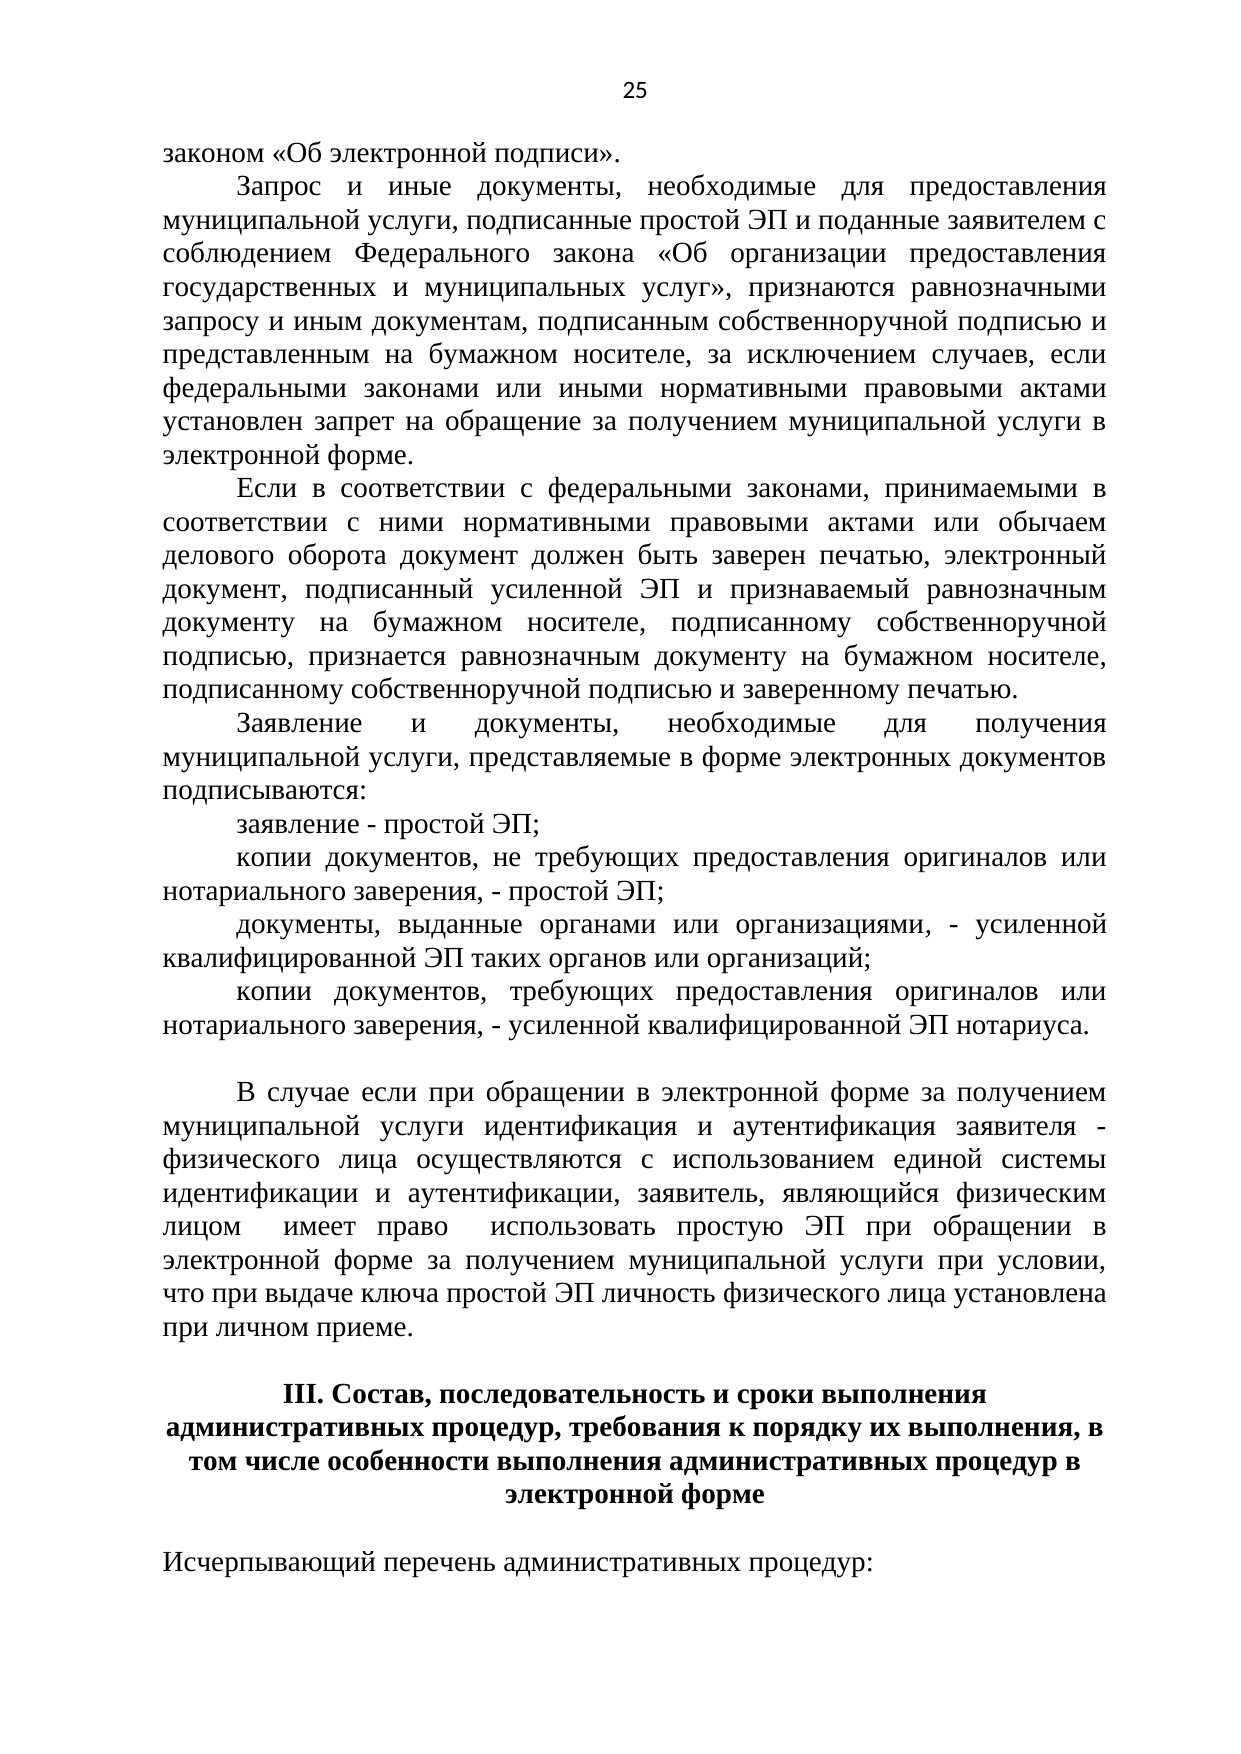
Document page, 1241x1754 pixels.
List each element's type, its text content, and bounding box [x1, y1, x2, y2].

text Исчерпывающий перечень административных процедур: [162, 1544, 1107, 1577]
text копии документов, не требующих предоставления оригиналов или нотариального заверения, - простой ЭП; [162, 839, 1107, 906]
text Запрос и иные документы, необходимые для предоставления муниципальной услуги, подписанные простой ЭП и поданные заявителем с соблюдением Федерального закона «Об организации предоставления государственных и муниципальных услуг», признаются равнозначными запросу и иным документам, подписанным собственноручной подписью и представленным на бумажном носителе, за исключением случаев, если федеральными законами или иными нормативными правовыми актами установлен запрет на обращение за получением муниципальной услуги в электронной форме. [162, 168, 1107, 470]
text III. Состав, последовательность и сроки выполнения административных процедур, требования к порядку их выполнения, в том числе особенности выполнения административных процедур в электронной форме [162, 1376, 1107, 1510]
text Если в соответствии с федеральными законами, принимаемыми в соответствии с ними нормативными правовыми актами или обычаем делового оборота документ должен быть заверен печатью, электронный документ, подписанный усиленной ЭП и признаваемый равнозначным документу на бумажном носителе, подписанному собственноручной подписью, признается равнозначным документу на бумажном носителе, подписанному собственноручной подписью и заверенному печатью. [162, 470, 1107, 705]
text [162, 135, 1107, 168]
text заявление - простой ЭП; [162, 806, 1107, 839]
text копии документов, требующих предоставления оригиналов или нотариального заверения, - усиленной квалифицированной ЭП нотариуса. [162, 973, 1107, 1041]
text документы, выданные органами или организациями, - усиленной квалифицированной ЭП таких органов или организаций; [162, 906, 1107, 973]
text Заявление и документы, необходимые для получения муниципальной услуги, представляемые в форме электронных документов подписываются: [162, 705, 1107, 806]
text В случае если при обращении в электронной форме за получением муниципальной услуги идентификация и аутентификация заявителя - физического лица осуществляются с использованием единой системы идентификации и аутентификации, заявитель, являющийся физическим лицом имеет право использовать простую ЭП при обращении в электронной форме за получением муниципальной услуги при условии, что при выдаче ключа простой ЭП личность физического лица установлена при личном приеме. [162, 1074, 1107, 1342]
